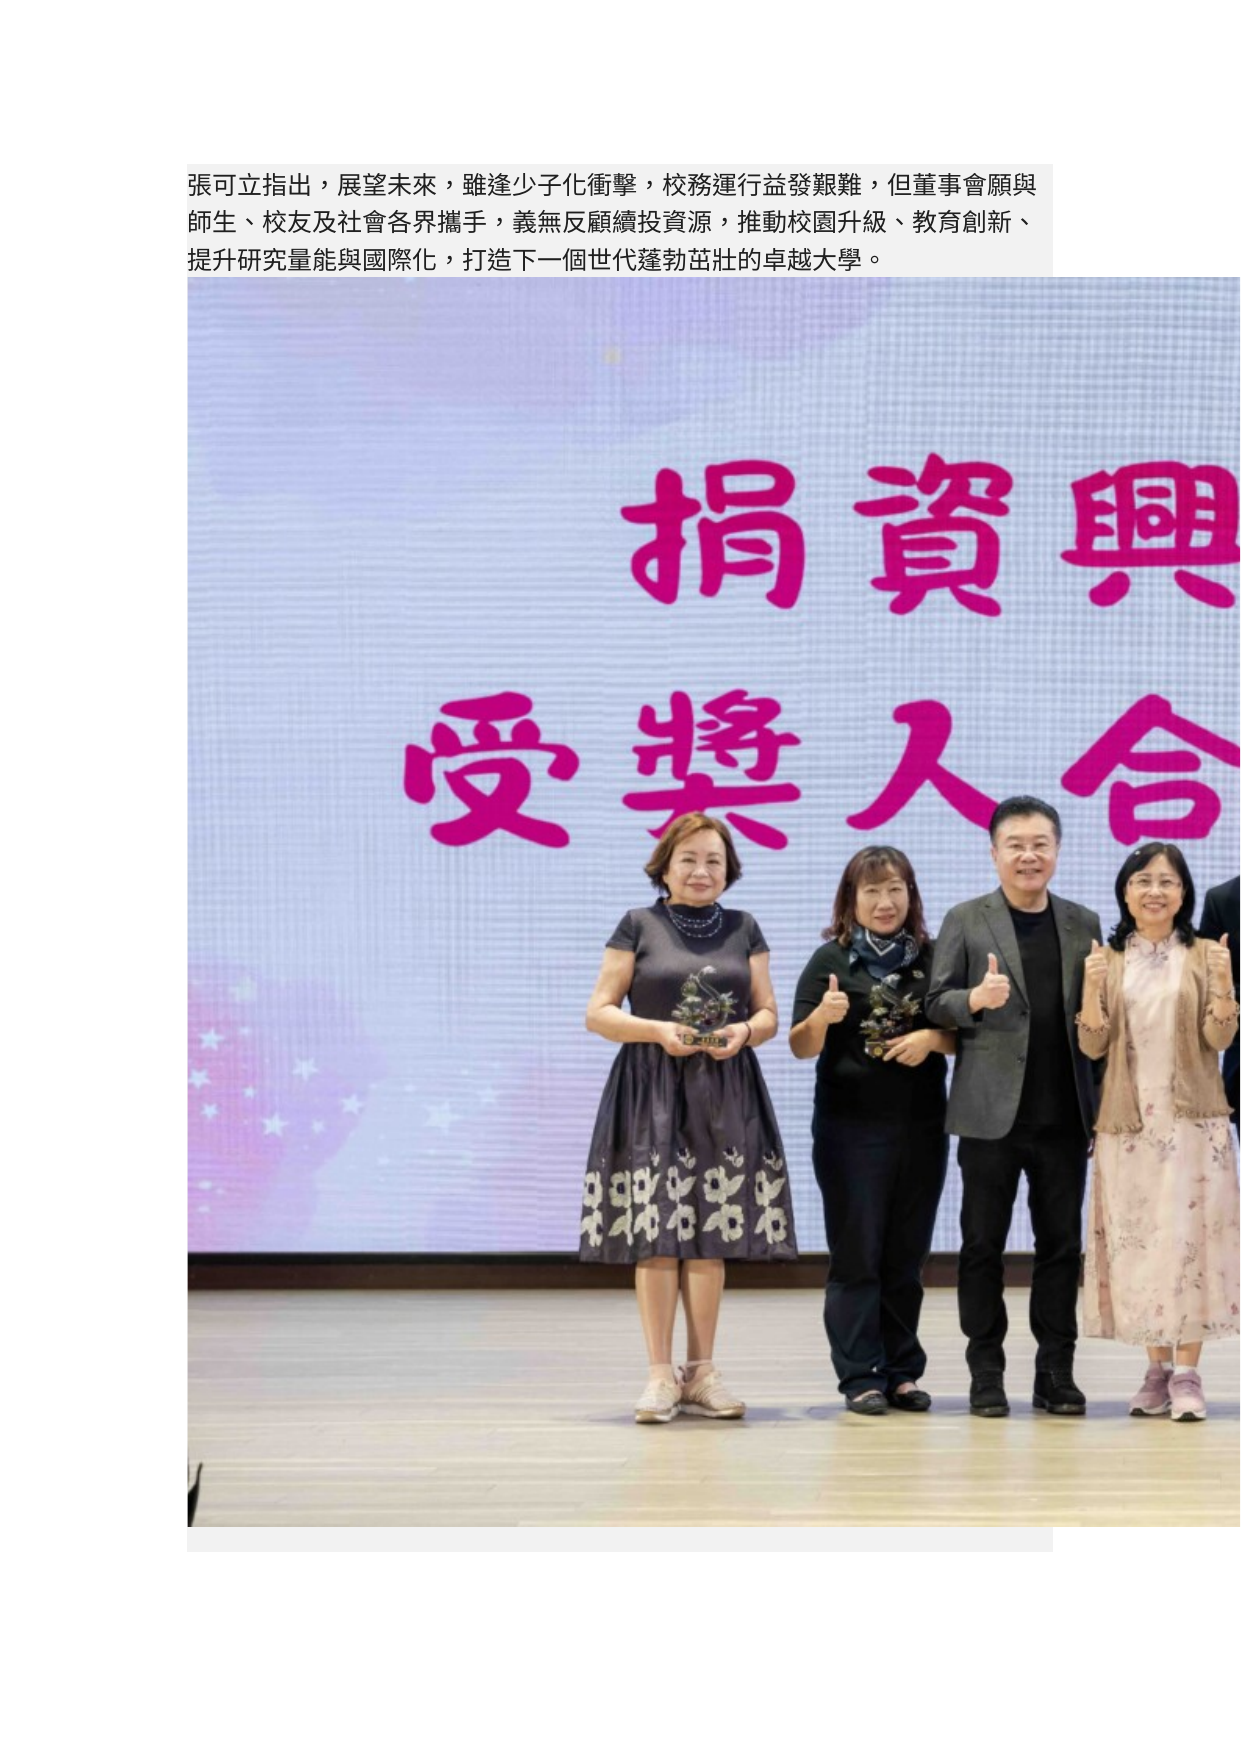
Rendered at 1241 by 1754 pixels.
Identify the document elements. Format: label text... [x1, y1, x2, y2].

text 張可立指出，展望未來，雖逢少子化衝擊，校務運行益發艱難，但董事會願與師生、校友及社會各界攜手，義無反顧續投資源，推動校園升級、教育創新、提升研究量能與國際化，打造下一個世代蓬勃茁壯的卓越大學。 [187, 164, 1053, 277]
picture [187, 277, 1241, 1527]
